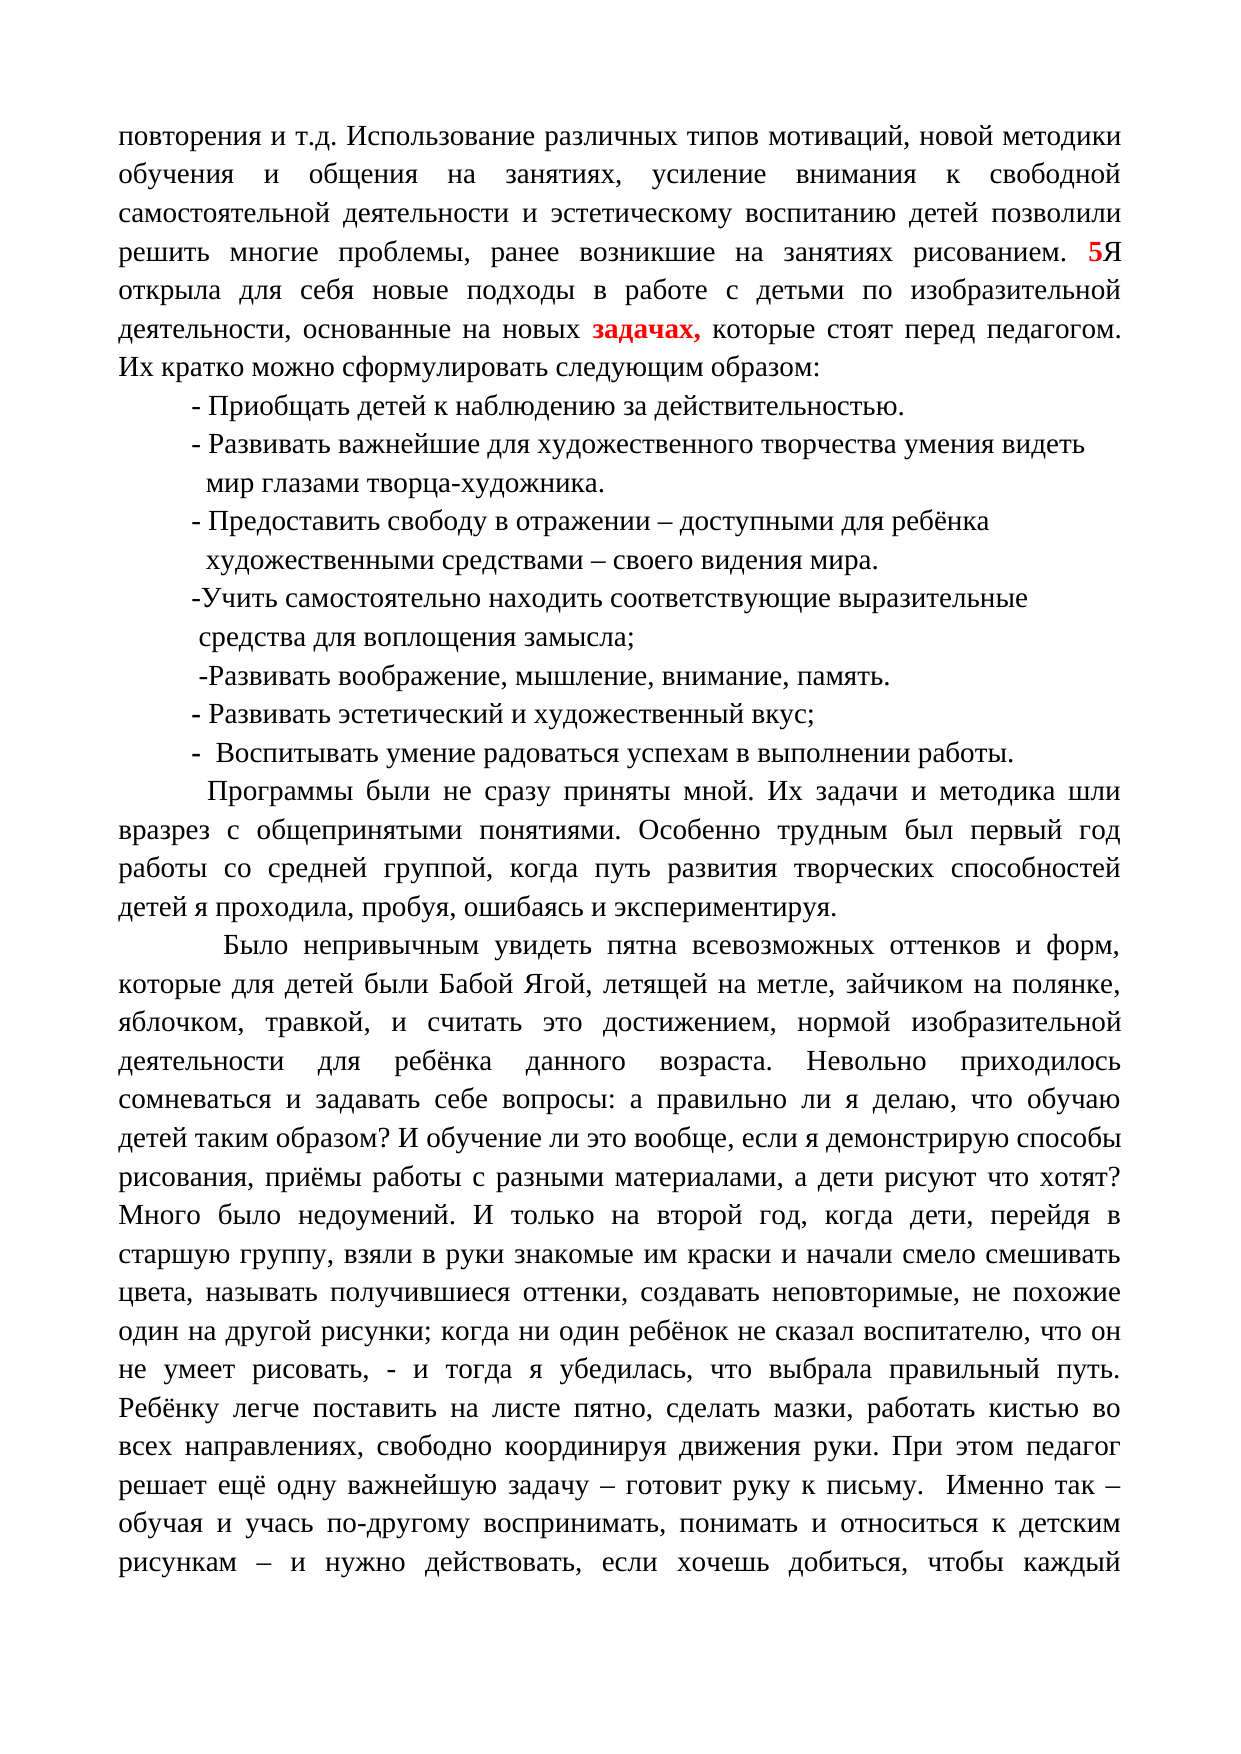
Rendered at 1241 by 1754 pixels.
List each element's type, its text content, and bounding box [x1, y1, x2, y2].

text -Учить самостоятельно находить соответствующие выразительные [118, 581, 1122, 614]
text средства для воплощения замысла; [118, 619, 1122, 653]
text - Развивать эстетический и художественный вкус; [118, 696, 1122, 730]
text - Приобщать детей к наблюдению за действительностью. [118, 388, 1122, 421]
text -Развивать воображение, мышление, внимание, память. [118, 658, 1122, 691]
text - Предоставить свободу в отражении – доступными для ребёнка [118, 503, 1122, 537]
text - Развивать важнейшие для художественного творчества умения видеть [118, 426, 1122, 460]
text художественными средствами – своего видения мира. [118, 542, 1122, 576]
text - Воспитывать умение радоваться успехам в выполнении работы. [118, 735, 1122, 768]
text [118, 927, 1122, 1578]
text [118, 118, 1122, 383]
text Программы были не сразу приняты мной. Их задачи и методика шли вразрез с общепринятыми понятиями. Особенно трудным был первый год работы со средней группой, когда путь развития творческих способностей детей я проходила, пробуя, ошибаясь и экспериментируя. [118, 773, 1122, 922]
text мир глазами творца-художника. [118, 465, 1122, 498]
